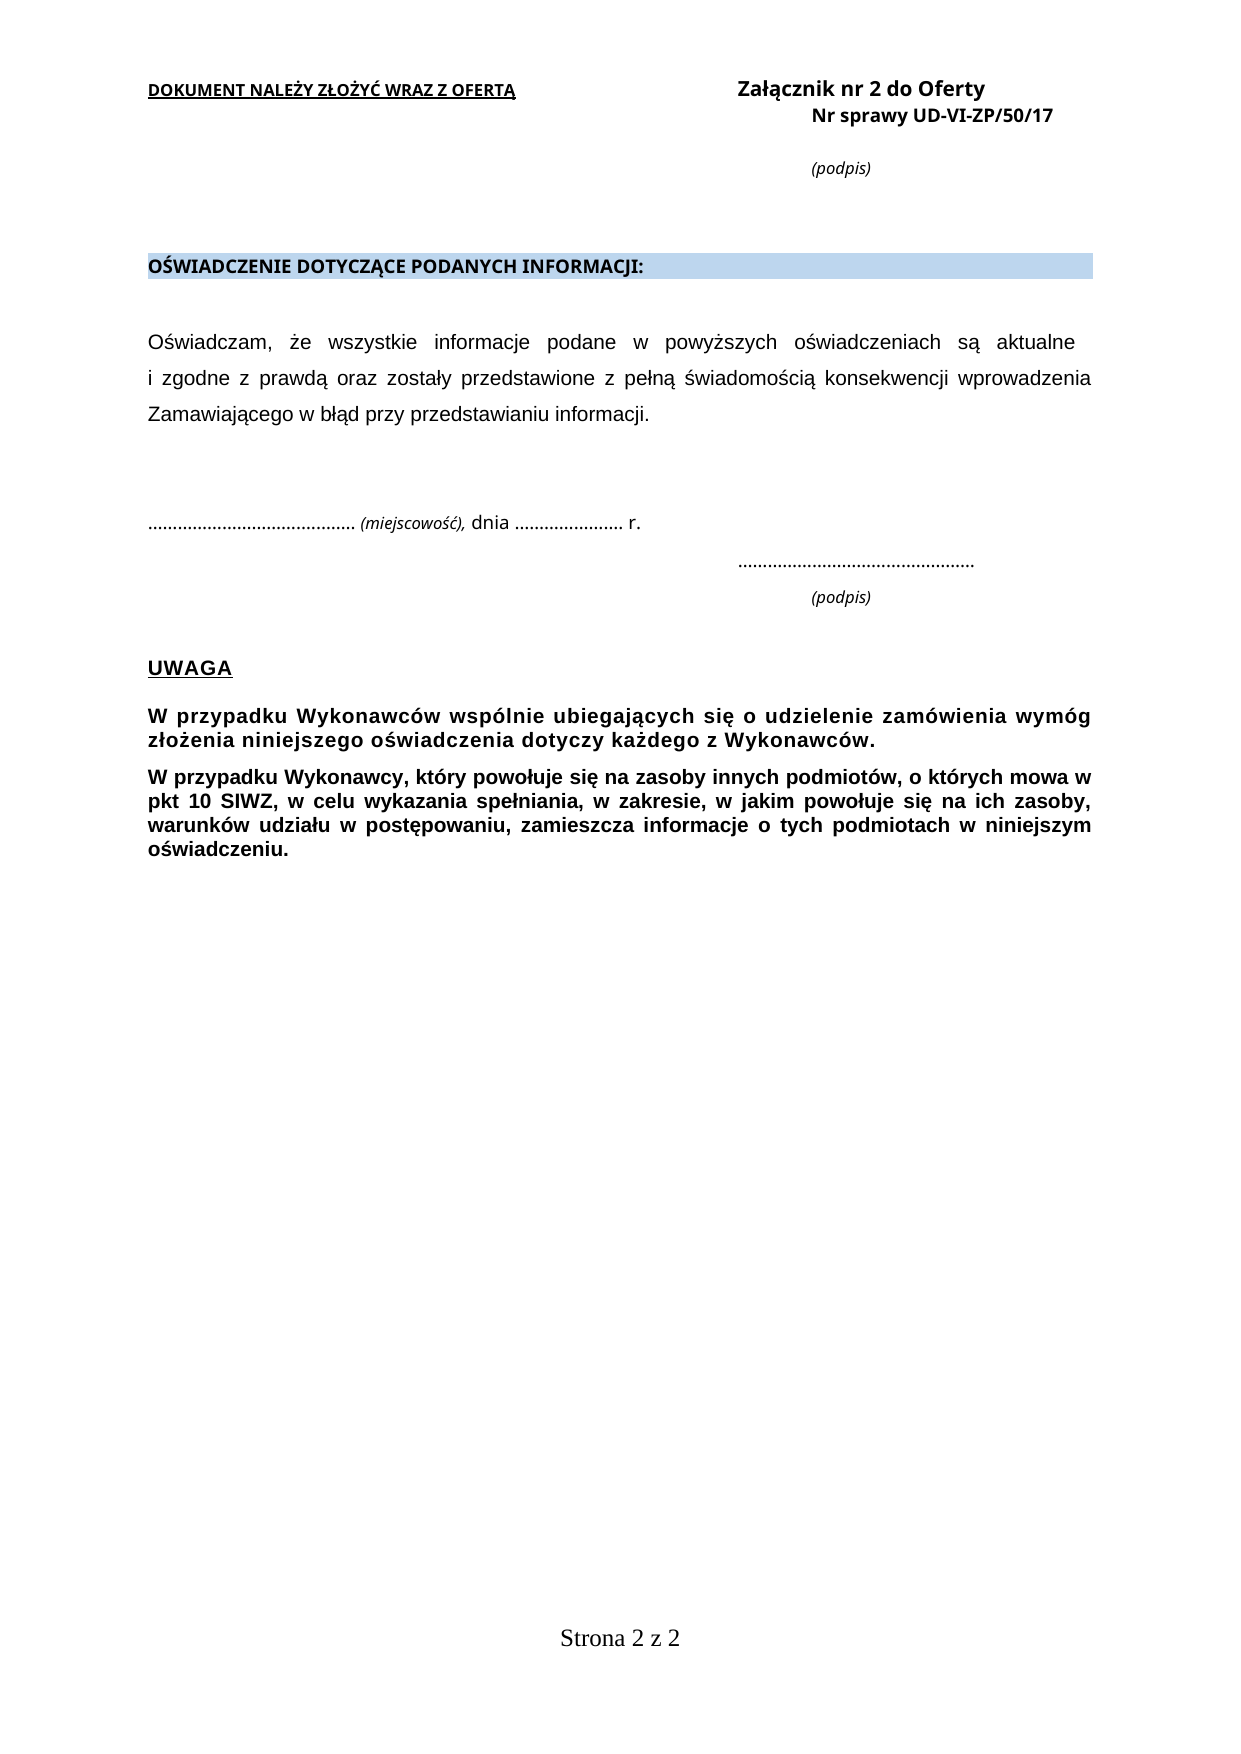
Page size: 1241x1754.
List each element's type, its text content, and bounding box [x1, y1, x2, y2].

text ………………………….….……. (miejscowość), dnia …………………. r. [148, 509, 1093, 535]
text W przypadku Wykonawców wspólnie ubiegających się o udzielenie zamówienia wymóg złożenia niniejszego oświadczenia dotyczy każdego z Wykonawców. [148, 704, 1093, 752]
text (podpis) [738, 156, 1093, 179]
text (podpis) [738, 586, 1093, 609]
text OŚWIADCZENIE DOTYCZĄCE PODANYCH INFORMACJI: [148, 253, 1093, 279]
text ………………………………………… [148, 548, 1093, 573]
text UWAGA [148, 656, 1093, 680]
text Oświadczam, że wszystkie informacje podane w powyższych oświadczeniach są aktualne i zgodne z prawdą oraz zostały przedstawione z pełną świadomością konsekwencji wprowadzenia Zamawiającego w błąd przy przedstawianiu informacji. [148, 330, 1093, 426]
text W przypadku Wykonawcy, który powołuje się na zasoby innych podmiotów, o których mowa w pkt 10 SIWZ, w celu wykazania spełniania, w zakresie, w jakim powołuje się na ich zasoby, warunków udziału w postępowaniu, zamieszcza informacje o tych podmiotach w niniejszym oświadczeniu. [148, 764, 1093, 860]
